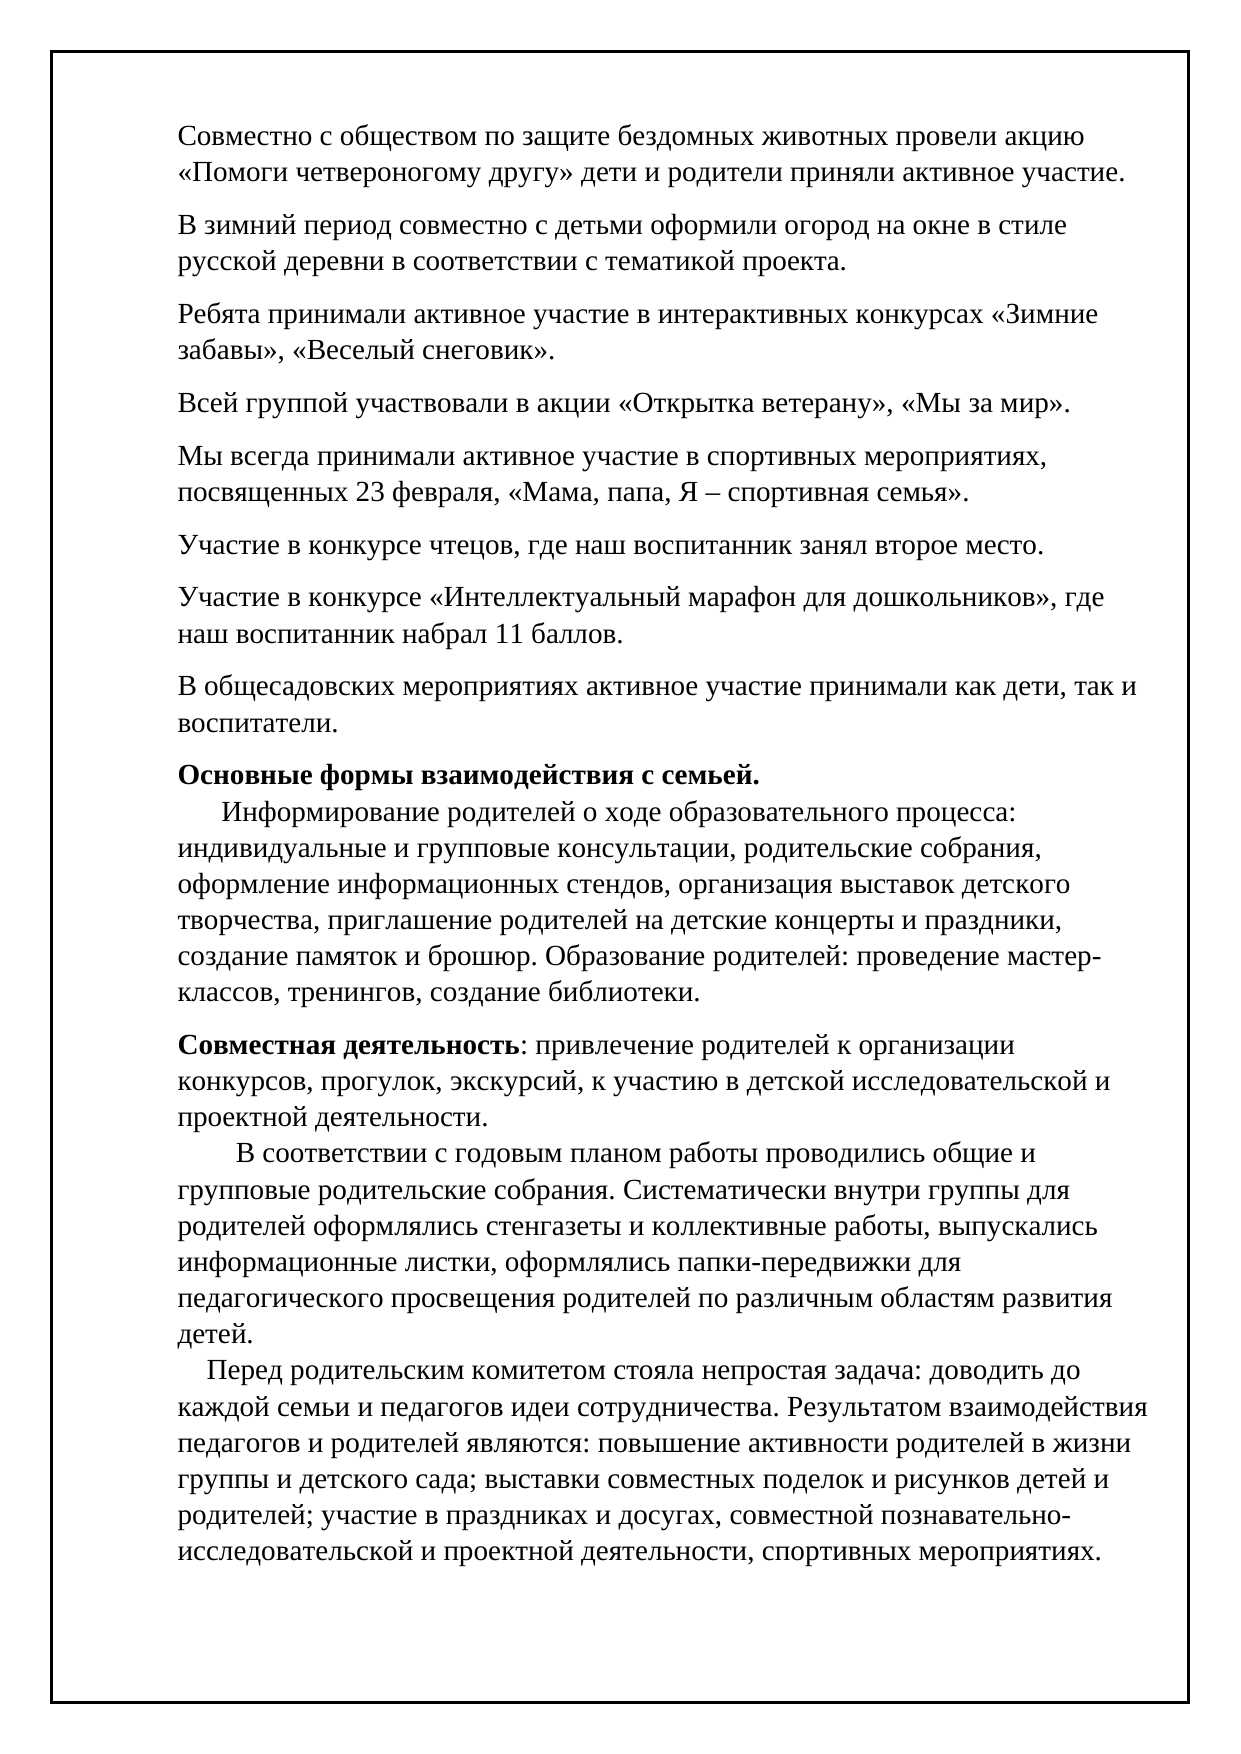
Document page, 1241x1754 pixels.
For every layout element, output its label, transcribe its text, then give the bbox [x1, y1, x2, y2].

text Совместно с обществом по защите бездомных животных провели акцию «Помоги четвероногому другу» дети и родители приняли активное участие. [177, 118, 1152, 188]
text В общесадовских мероприятиях активное участие принимали как дети, так и воспитатели. [177, 668, 1152, 738]
text Участие в конкурсе «Интеллектуальный марафон для дошкольников», где наш воспитанник набрал 11 баллов. [177, 579, 1152, 649]
text Всей группой участвовали в акции «Открытка ветерану», «Мы за мир». [177, 385, 1152, 418]
text Мы всегда принимали активное участие в спортивных мероприятиях, посвященных 23 февраля, «Мама, папа, Я – спортивная семья». [177, 438, 1152, 507]
text Ребята принимали активное участие в интерактивных конкурсах «Зимние забавы», «Веселый снеговик». [177, 296, 1152, 366]
text Совместная деятельность: привлечение родителей к организации конкурсов, прогулок, экскурсий, к участию в детской исследовательской и проектной деятельности. В соответствии с годовым планом работы проводились общие и групповые родительские собрания. Систематически внутри группы для родителей оформлялись стенгазеты и коллективные работы, выпускались информационные листки, оформлялись папки-передвижки для педагогического просвещения родителей по различным областям развития детей. Перед родительским комитетом стояла непростая задача: доводить до каждой семьи и педагогов идеи сотрудничества. Результатом взаимодействия педагогов и родителей являются: повышение активности родителей в жизни группы и детского сада; выставки совместных поделок и рисунков детей и родителей; участие в праздниках и досугах, совместной познавательно-исследовательской и проектной деятельности, спортивных мероприятиях. [177, 1027, 1152, 1567]
text В зимний период совместно с детьми оформили огород на окне в стиле русской деревни в соответствии с тематикой проекта. [177, 207, 1152, 277]
text Участие в конкурсе чтецов, где наш воспитанник занял второе место. [177, 527, 1152, 560]
text Основные формы взаимодействия с семьей. Информирование родителей о ходе образовательного процесса: индивидуальные и групповые консультации, родительские собрания, оформление информационных стендов, организация выставок детского творчества, приглашение родителей на детские концерты и праздники, создание памяток и брошюр. Образование родителей: проведение мастер-классов, тренингов, создание библиотеки. [177, 757, 1152, 1008]
